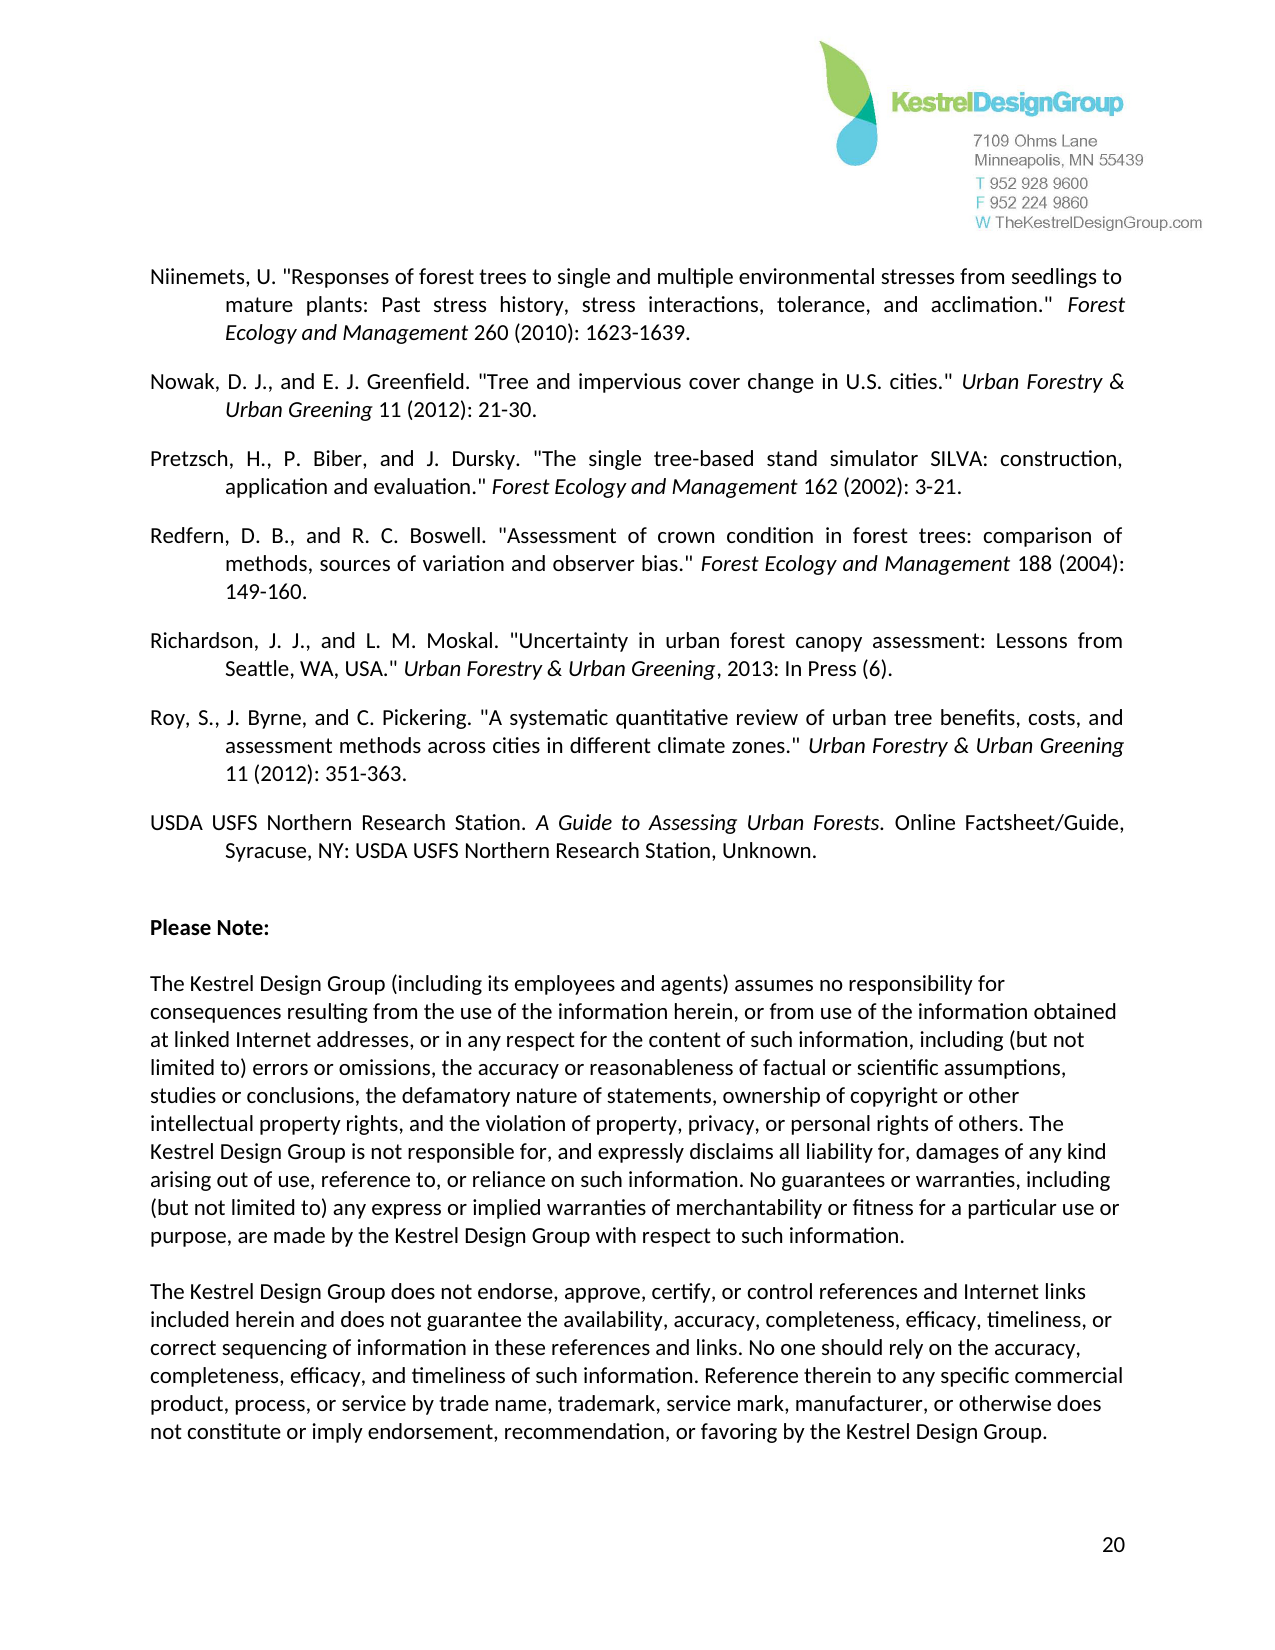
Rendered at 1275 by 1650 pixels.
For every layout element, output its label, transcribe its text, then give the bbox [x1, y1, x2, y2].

text Roy, S., J. Byrne, and C. Pickering. "A systematic quantitative review of urban tree benefits, costs, and assessment methods across cities in different climate zones." Urban Forestry & Urban Greening 11 (2012): 351-363. [150, 703, 1125, 787]
text Please Note: [150, 913, 1125, 941]
text Richardson, J. J., and L. M. Moskal. "Uncertainty in urban forest canopy assessment: Lessons from Seattle, WA, USA." Urban Forestry & Urban Greening, 2013: In Press (6). [150, 626, 1125, 682]
text The Kestrel Design Group does not endorse, approve, certify, or control references and Internet links included herein and does not guarantee the availability, accuracy, completeness, efficacy, timeliness, or correct sequencing of information in these references and links. No one should rely on the accuracy, completeness, efficacy, and timeliness of such information. Reference therein to any specific commercial product, process, or service by trade name, trademark, service mark, manufacturer, or otherwise does not constitute or imply endorsement, recommendation, or favoring by the Kestrel Design Group. [150, 1249, 1125, 1445]
text Pretzsch, H., P. Biber, and J. Dursky. "The single tree-based stand simulator SILVA: construction, application and evaluation." Forest Ecology and Management 162 (2002): 3-21. [150, 444, 1125, 500]
text The Kestrel Design Group (including its employees and agents) assumes no responsibility for consequences resulting from the use of the information herein, or from use of the information obtained at linked Internet addresses, or in any respect for the content of such information, including (but not limited to) errors or omissions, the accuracy or reasonableness of factual or scientific assumptions, studies or conclusions, the defamatory nature of statements, ownership of copyright or other intellectual property rights, and the violation of property, privacy, or personal rights of others. The Kestrel Design Group is not responsible for, and expressly disclaims all liability for, damages of any kind arising out of use, reference to, or reliance on such information. No guarantees or warranties, including (but not limited to) any express or implied warranties of merchantability or fitness for a particular use or purpose, are made by the Kestrel Design Group with respect to such information. [150, 969, 1125, 1249]
text Nowak, D. J., and E. J. Greenfield. "Tree and impervious cover change in U.S. cities." Urban Forestry & Urban Greening 11 (2012): 21-30. [150, 367, 1125, 423]
text Redfern, D. B., and R. C. Boswell. "Assessment of crown condition in forest trees: comparison of methods, sources of variation and observer bias." Forest Ecology and Management 188 (2004): 149-160. [150, 521, 1125, 605]
picture [812, 34, 1210, 237]
text Niinemets, U. "Responses of forest trees to single and multiple environmental stresses from seedlings to mature plants: Past stress history, stress interactions, tolerance, and acclimation." Forest Ecology and Management 260 (2010): 1623-1639. [150, 262, 1125, 347]
text USDA USFS Northern Research Station. A Guide to Assessing Urban Forests. Online Factsheet/Guide, Syracuse, NY: USDA USFS Northern Research Station, Unknown. [150, 808, 1125, 864]
